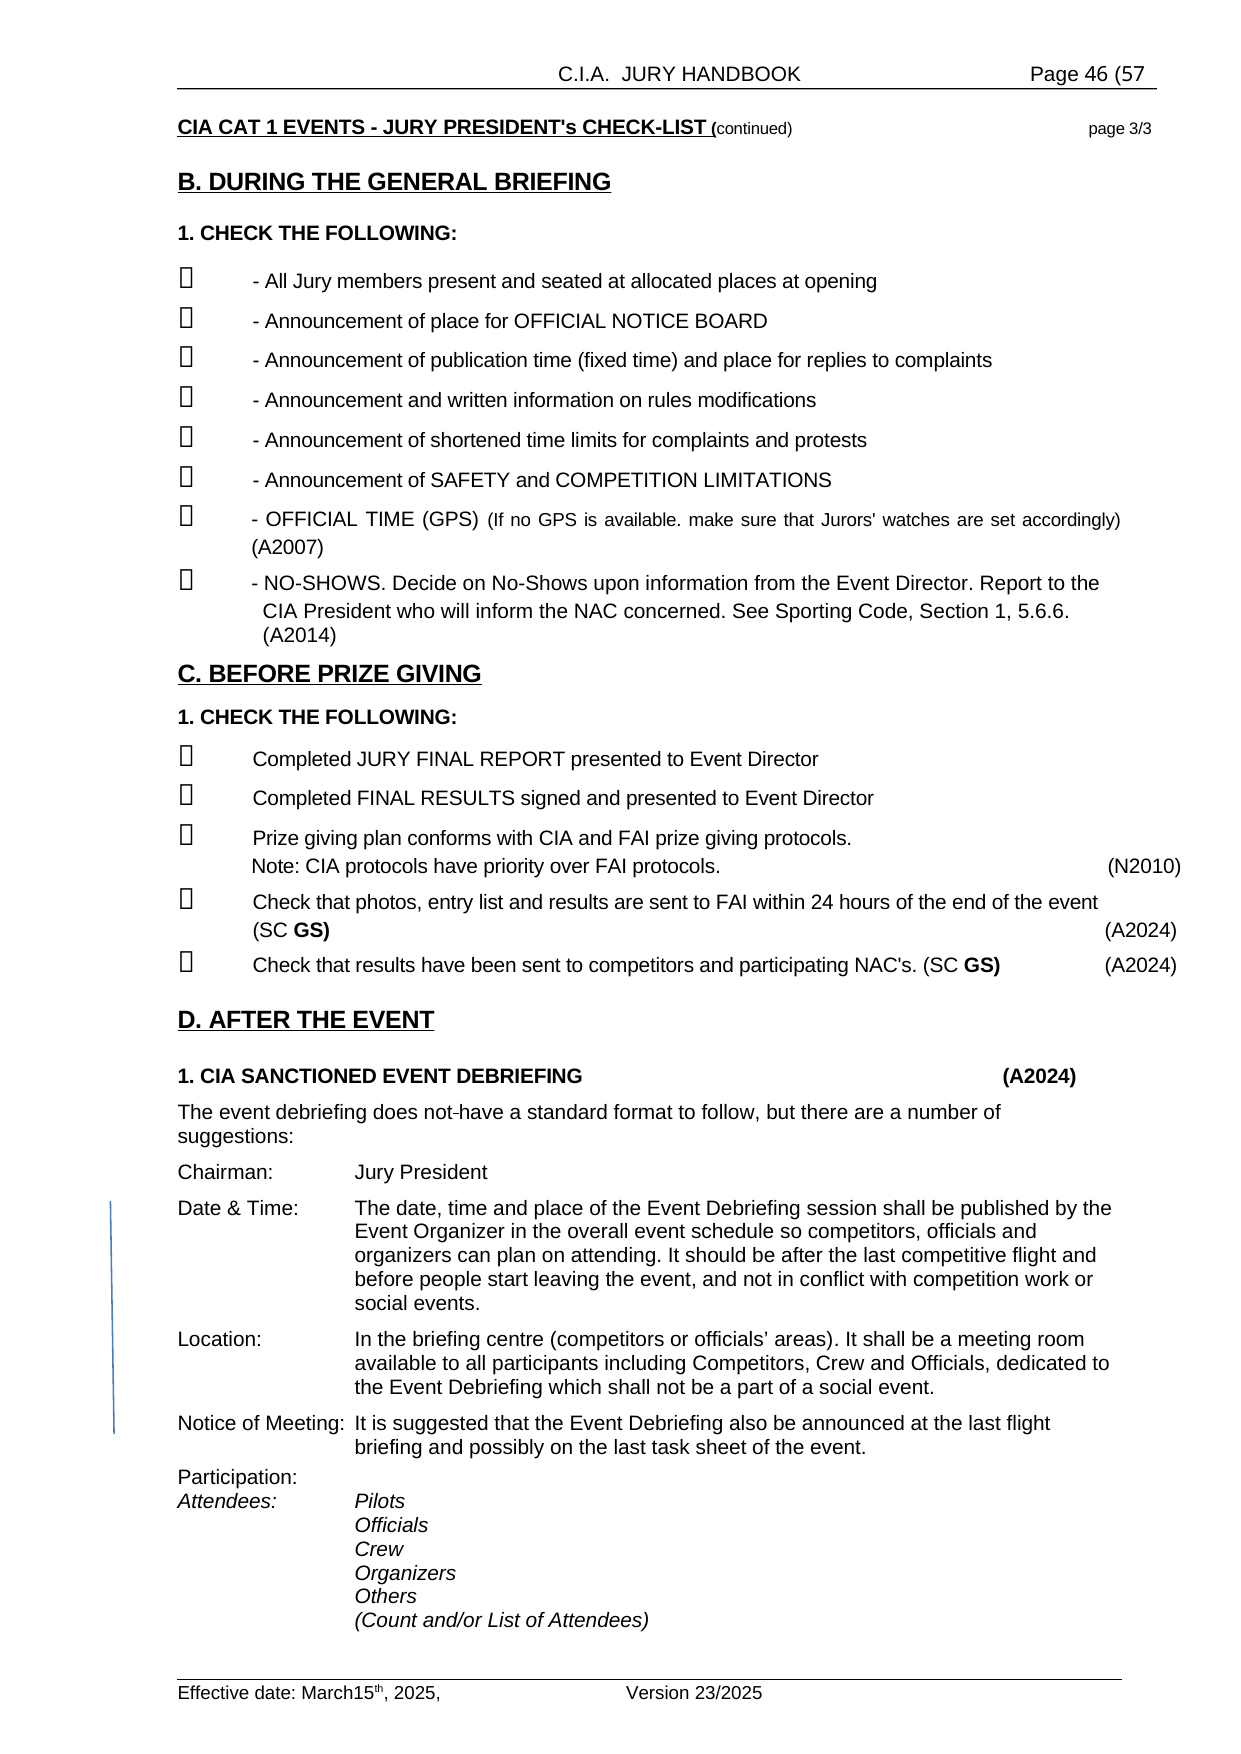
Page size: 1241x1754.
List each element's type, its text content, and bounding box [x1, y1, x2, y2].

text Others [354, 1584, 1122, 1608]
text Date & Time: The date, time and place of the Event Debriefing session shall be published by the Event Organizer in the overall event schedule so competitors, officials and organizers can plan on attending. It should be after the last competitive flight and before people start leaving the event, and not in conflict with competition work or social events. [177, 1195, 1122, 1315]
text  - Announcement of place for OFFICIAL NOTICE BOARD [177, 297, 1122, 337]
text  - Announcement and written information on rules modifications [177, 376, 1122, 416]
text Crew [354, 1536, 1122, 1560]
text 1. CHECK THE FOLLOWING: [177, 221, 1122, 245]
text  Check that results have been sent to competitors and participating NAC's. (SC GS) (A2024) [177, 942, 1122, 981]
text 1. CIA SANCTIONED EVENT DEBRIEFING (A2024) [177, 1064, 1122, 1088]
text (Count and/or List of Attendees) [354, 1608, 1122, 1632]
text Notice of Meeting: It is suggested that the Event Debriefing also be announced at the last flight briefing and possibly on the last task sheet of the event. [177, 1411, 1122, 1459]
text Chairman: Jury President [177, 1159, 1122, 1183]
text D. AFTER THE EVENT [177, 1005, 1122, 1034]
text  Prize giving plan conforms with CIA and FAI prize giving protocols. [177, 814, 1122, 854]
text Note: CIA protocols have priority over FAI protocols. (N2010) [251, 854, 1122, 878]
text (A2014) [177, 623, 1122, 647]
text  - NO-SHOWS. Decide on No-Shows upon information from the Event Director. Report to the [177, 559, 1122, 599]
text The event debriefing does not have a standard format to follow, but there are a number of suggestions: [177, 1100, 1122, 1148]
text  - Announcement of publication time (fixed time) and place for replies to complaints [177, 337, 1122, 376]
text Organizers [354, 1560, 1122, 1584]
text Officials [354, 1512, 1122, 1536]
text  - OFFICIAL TIME (GPS) (If no GPS is available. make sure that Jurors' watches are set accordingly) (A2007) [177, 496, 1122, 559]
text CIA CAT 1 EVENTS - JURY PRESIDENT's CHECK-LIST (continued) page 3/3 [177, 114, 1122, 138]
text (SC GS) (A2024) [177, 918, 1122, 942]
text  Check that photos, entry list and results are sent to FAI within 24 hours of the end of the event [177, 878, 1122, 918]
text  Completed FINAL RESULTS signed and presented to Event Director [177, 774, 1122, 814]
text C. BEFORE PRIZE GIVING [177, 658, 1122, 687]
text Attendees: Pilots [177, 1488, 1122, 1512]
text  - All Jury members present and seated at allocated places at opening [177, 257, 1122, 297]
text B. DURING THE GENERAL BRIEFING [177, 167, 1122, 196]
text Location: In the briefing centre (competitors or officials’ areas). It shall be a meeting room available to all participants including Competitors, Crew and Officials, dedicated to the Event Debriefing which shall not be a part of a social event. [177, 1327, 1122, 1399]
text Participation: [177, 1464, 1122, 1488]
text  - Announcement of shortened time limits for complaints and protests [177, 416, 1122, 456]
text  Completed JURY FINAL REPORT presented to Event Director [177, 735, 1122, 774]
text  - Announcement of SAFETY and COMPETITION LIMITATIONS [177, 456, 1122, 496]
text CIA President who will inform the NAC concerned. See Sporting Code, Section 1, 5.6.6. [177, 599, 1122, 623]
text 1. CHECK THE FOLLOWING: [177, 705, 1122, 729]
